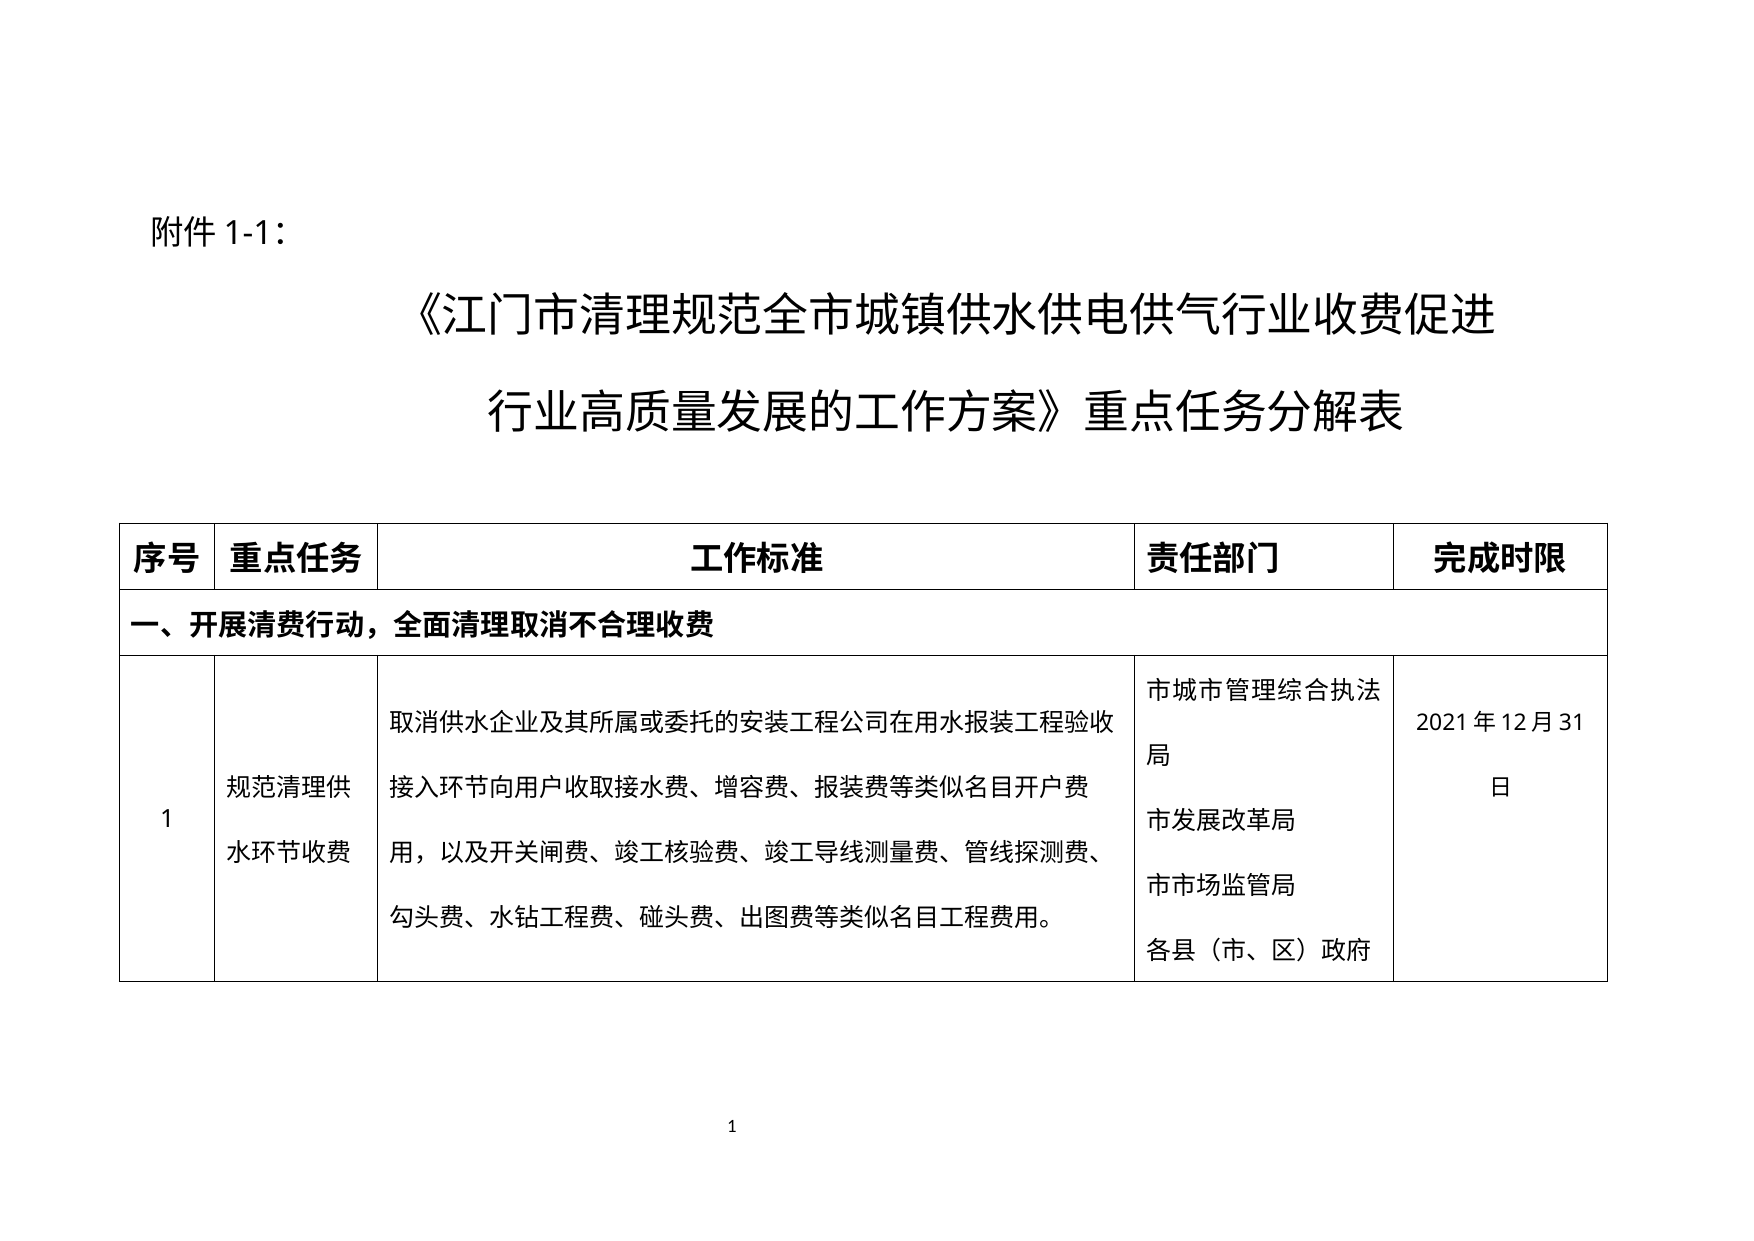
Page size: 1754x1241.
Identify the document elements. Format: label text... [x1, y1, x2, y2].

table_cell 一、开展清费行动，全面清理取消不合理收费 [120, 590, 1607, 655]
text 《江门市清理规范全市城镇供水供电供气行业收费促进 [150, 263, 1604, 360]
table_cell 规范清理供水环节收费 [215, 656, 377, 981]
table_header 序号 [120, 524, 214, 589]
table_cell 1 [120, 656, 214, 981]
table_cell 取消供水企业及其所属或委托的安装工程公司在用水报装工程验收接入环节向用户收取接水费、增容费、报装费等类似名目开户费用，以及开关闸费、竣工核验费、竣工导线测量费、管线探测费、勾头费、水钻工程费、碰头费、出图费等类似名目工程费用。 [378, 656, 1134, 981]
table_cell 2021年12月31日 [1394, 656, 1607, 981]
table_header 重点任务 [215, 524, 377, 589]
table_header 工作标准 [378, 524, 1134, 589]
text 附件1-1： [150, 198, 1604, 263]
table_header 责任部门 [1135, 524, 1393, 589]
table_cell 市城市管理综合执法局 市发展改革局 市市场监管局 各县（市、区）政府 [1135, 656, 1393, 981]
text 行业高质量发展的工作方案》重点任务分解表 [150, 360, 1604, 458]
table_header 完成时限 [1394, 524, 1607, 589]
